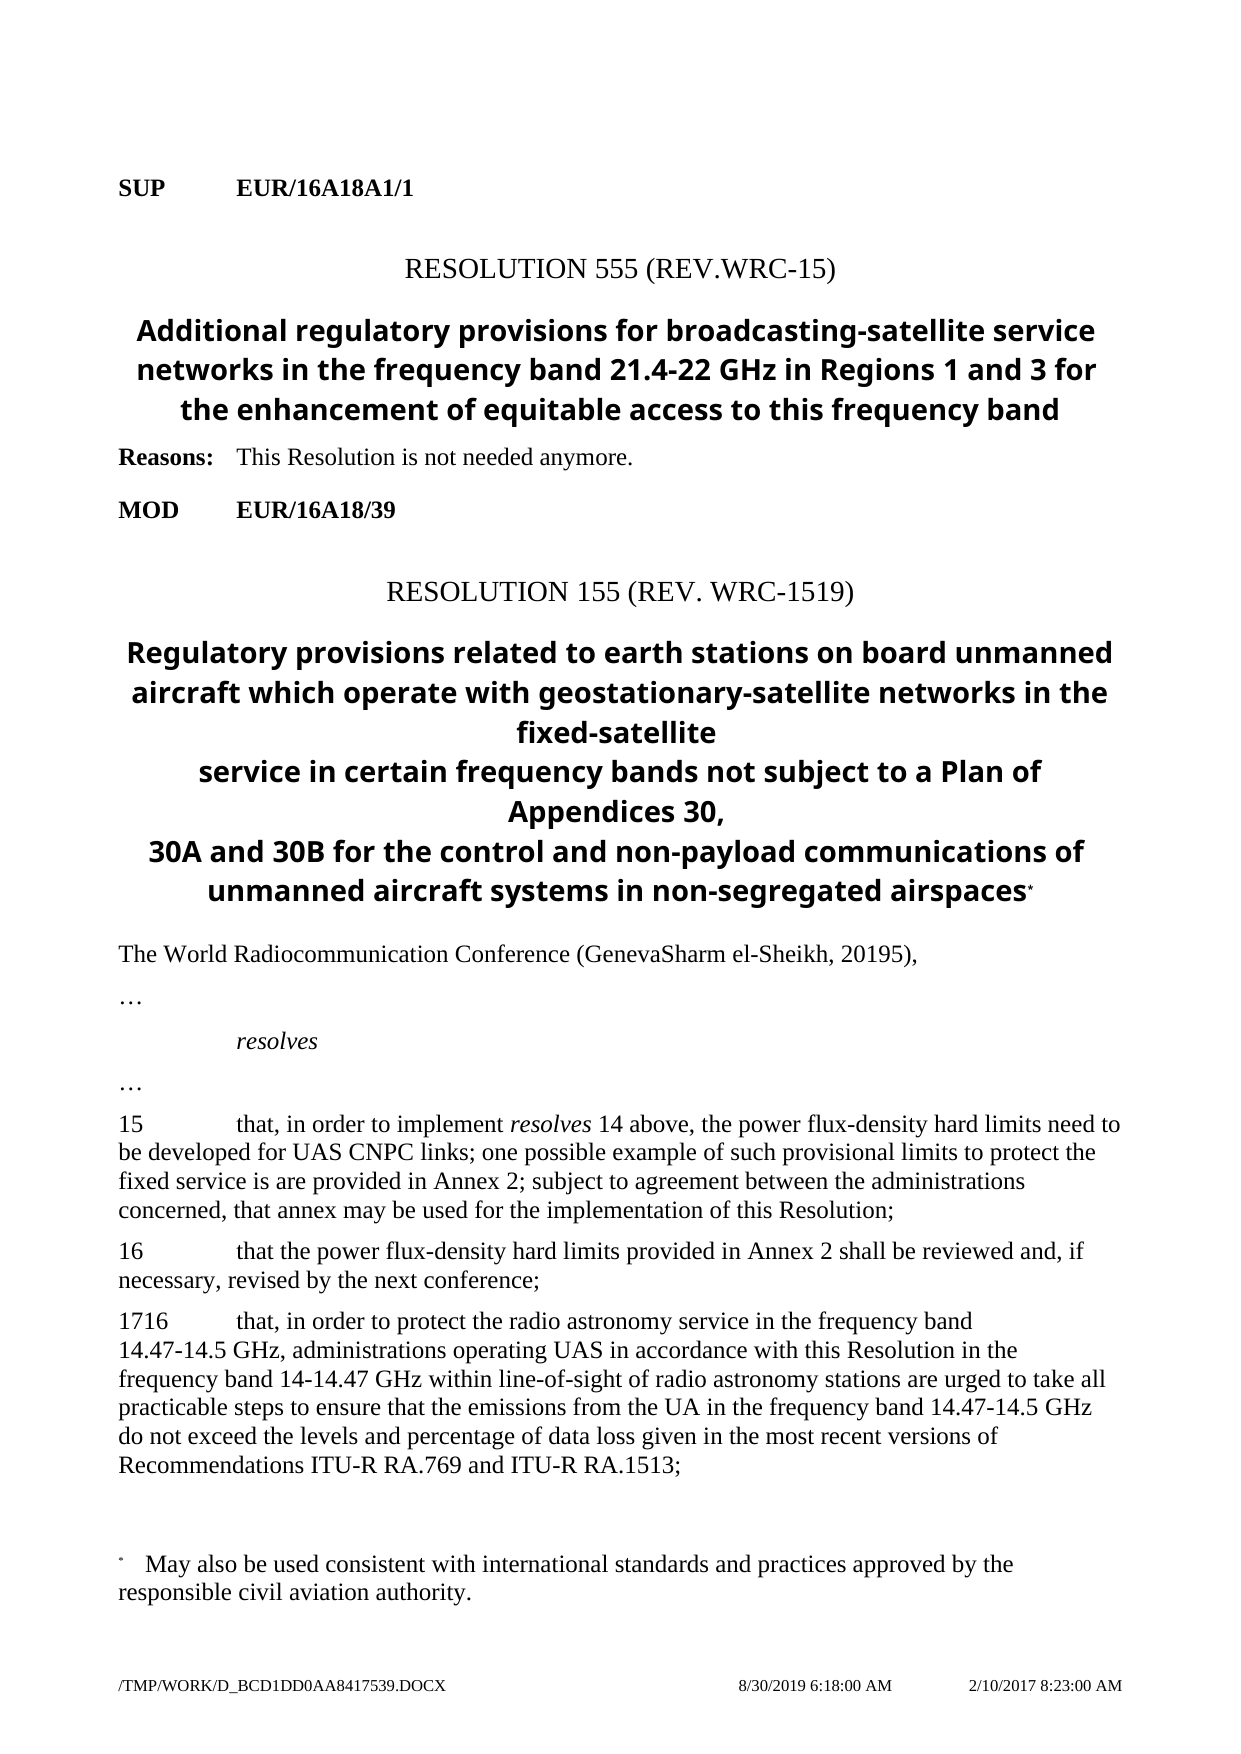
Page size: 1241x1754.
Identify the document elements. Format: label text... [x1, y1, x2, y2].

title Additional regulatory provisions for broadcasting-satellite service networks in the frequency band 21.4-22 GHz in Regions 1 and 3 for the enhancement of equitable access to this frequency band [118, 310, 1122, 429]
title Regulatory provisions related to earth stations on board unmanned aircraft which operate with geostationary-satellite networks in the fixed-satellite service in certain frequency bands not subject to a Plan of Appendices 30, 30A and 30B for the control and non-payload communications of unmanned aircraft systems in non-segregated airspaces* [118, 633, 1122, 910]
text SUP EUR/16A18A1/1 [118, 173, 1122, 201]
text that, in order to protect the radio astronomy service in the frequency band 14.47-14.5 GHz, administrations operating UAS in accordance with this Resolution in the frequency band 14-14.47 GHz within line-of-sight of radio astronomy stations are urged to take all practicable steps to ensure that the emissions from the UA in the frequency band 14.47-14.5 GHz do not exceed the levels and percentage of data loss given in the most recent versions of Recommendations ITU-R RA.769 and ITU-R RA.1513; [118, 1306, 1122, 1479]
text RESOLUTION 155 (WRC-) [118, 574, 1122, 608]
text … [118, 1067, 1122, 1096]
text 15 that, in order to implement resolves 14 above, power flux-density hard limits developed for UAS CNPC links to protect the fixed service provided in Annex 2 [118, 1109, 1122, 1224]
text … [118, 981, 1122, 1009]
text resolves [236, 1026, 1122, 1055]
title The World Radiocommunication Conference (, 201), [118, 939, 1122, 968]
text MOD EUR/16A18/39 [118, 495, 1122, 524]
text Reasons: This Resolution is not needed anymore. [118, 442, 1122, 470]
text RESOLUTION 555 (rev.WRC-15) [118, 251, 1122, 285]
